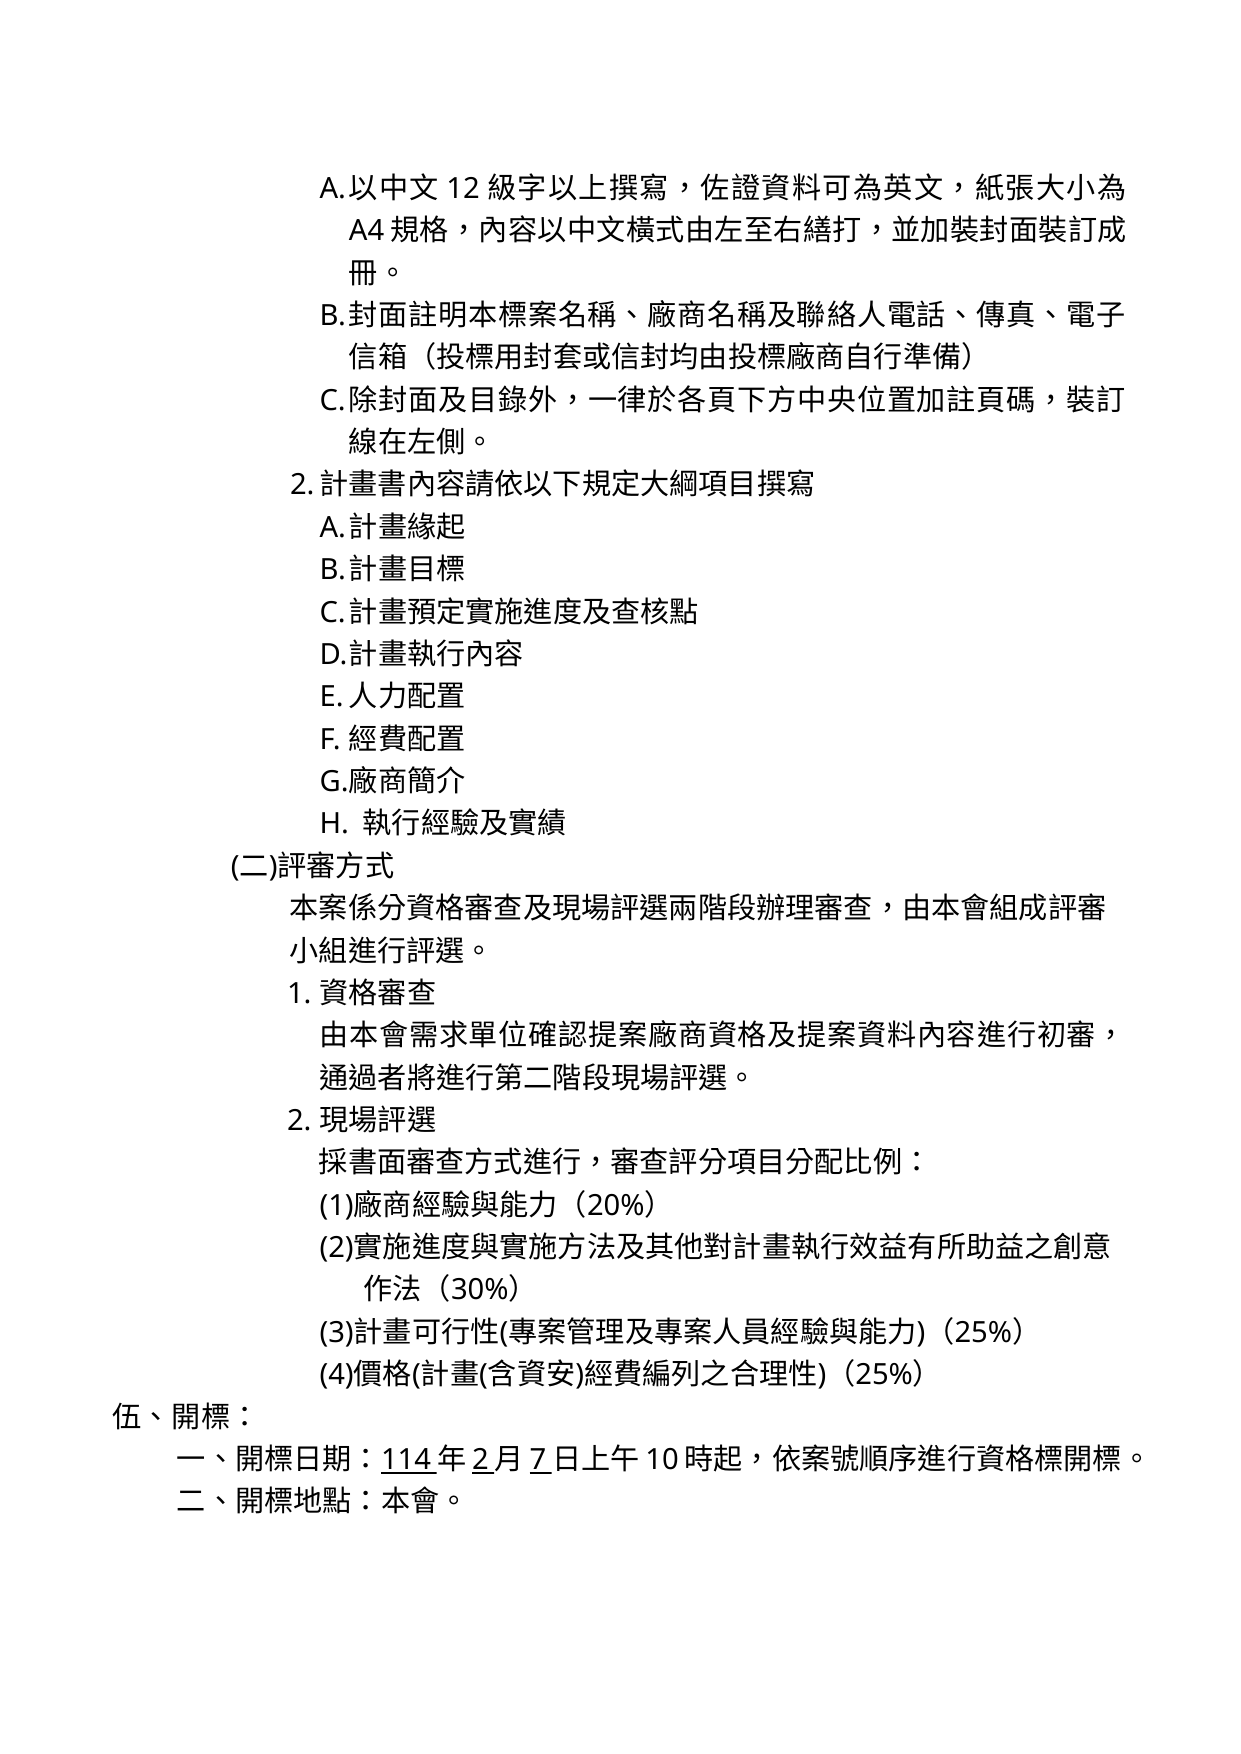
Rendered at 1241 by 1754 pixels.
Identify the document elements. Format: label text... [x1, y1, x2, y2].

list 封面註明本標案名稱、廠商名稱及聯絡人電話、傳真、電子信箱（投標用封套或信封均由投標廠商自行準備） [319, 292, 1128, 376]
text 採書面審查方式進行，審查評分項目分配比例： [319, 1139, 1128, 1181]
list 以中文12級字以上撰寫，佐證資料可為英文，紙張大小為A4規格，內容以中文橫式由左至右繕打，並加裝封面裝訂成冊。 [319, 164, 1128, 292]
list 由本會需求單位確認提案廠商資格及提案資料內容進行初審，通過者將進行第二階段現場評選。 [319, 1012, 1128, 1096]
list 資格審查 [287, 969, 1128, 1012]
list 評審方式 [231, 842, 1128, 885]
list 執行經驗及實績 [319, 800, 1128, 842]
text 本案係分資格審查及現場評選兩階段辦理審查，由本會組成評審小組進行評選。 [289, 885, 1128, 969]
list 計畫目標 [319, 546, 1128, 588]
list 計畫預定實施進度及查核點 [319, 588, 1128, 631]
list 經費配置 [319, 715, 1128, 758]
list 人力配置 [319, 673, 1128, 715]
list (2)實施進度與實施方法及其他對計畫執行效益有所助益之創意作法（30%） [319, 1223, 1128, 1308]
list 計畫執行內容 [319, 631, 1128, 673]
list 開標地點：本會。 [177, 1478, 1128, 1520]
list 開標： [112, 1393, 1128, 1435]
list 廠商簡介 [319, 758, 1128, 800]
list (4)價格(計畫(含資安)經費編列之合理性)（25%） [319, 1351, 1128, 1393]
list 除封面及目錄外，一律於各頁下方中央位置加註頁碼，裝訂線在左側。 [319, 376, 1128, 461]
list 現場評選 [287, 1096, 1128, 1139]
list (1)廠商經驗與能力（20%） [319, 1181, 1128, 1223]
list (3)計畫可行性(專案管理及專案人員經驗與能力)（25%） [319, 1308, 1128, 1351]
list 開標日期：114年2月7日上午10時起，依案號順序進行資格標開標。 [177, 1435, 1128, 1478]
list 計畫緣起 [319, 503, 1128, 546]
list 計畫書內容請依以下規定大綱項目撰寫 [290, 461, 1128, 503]
